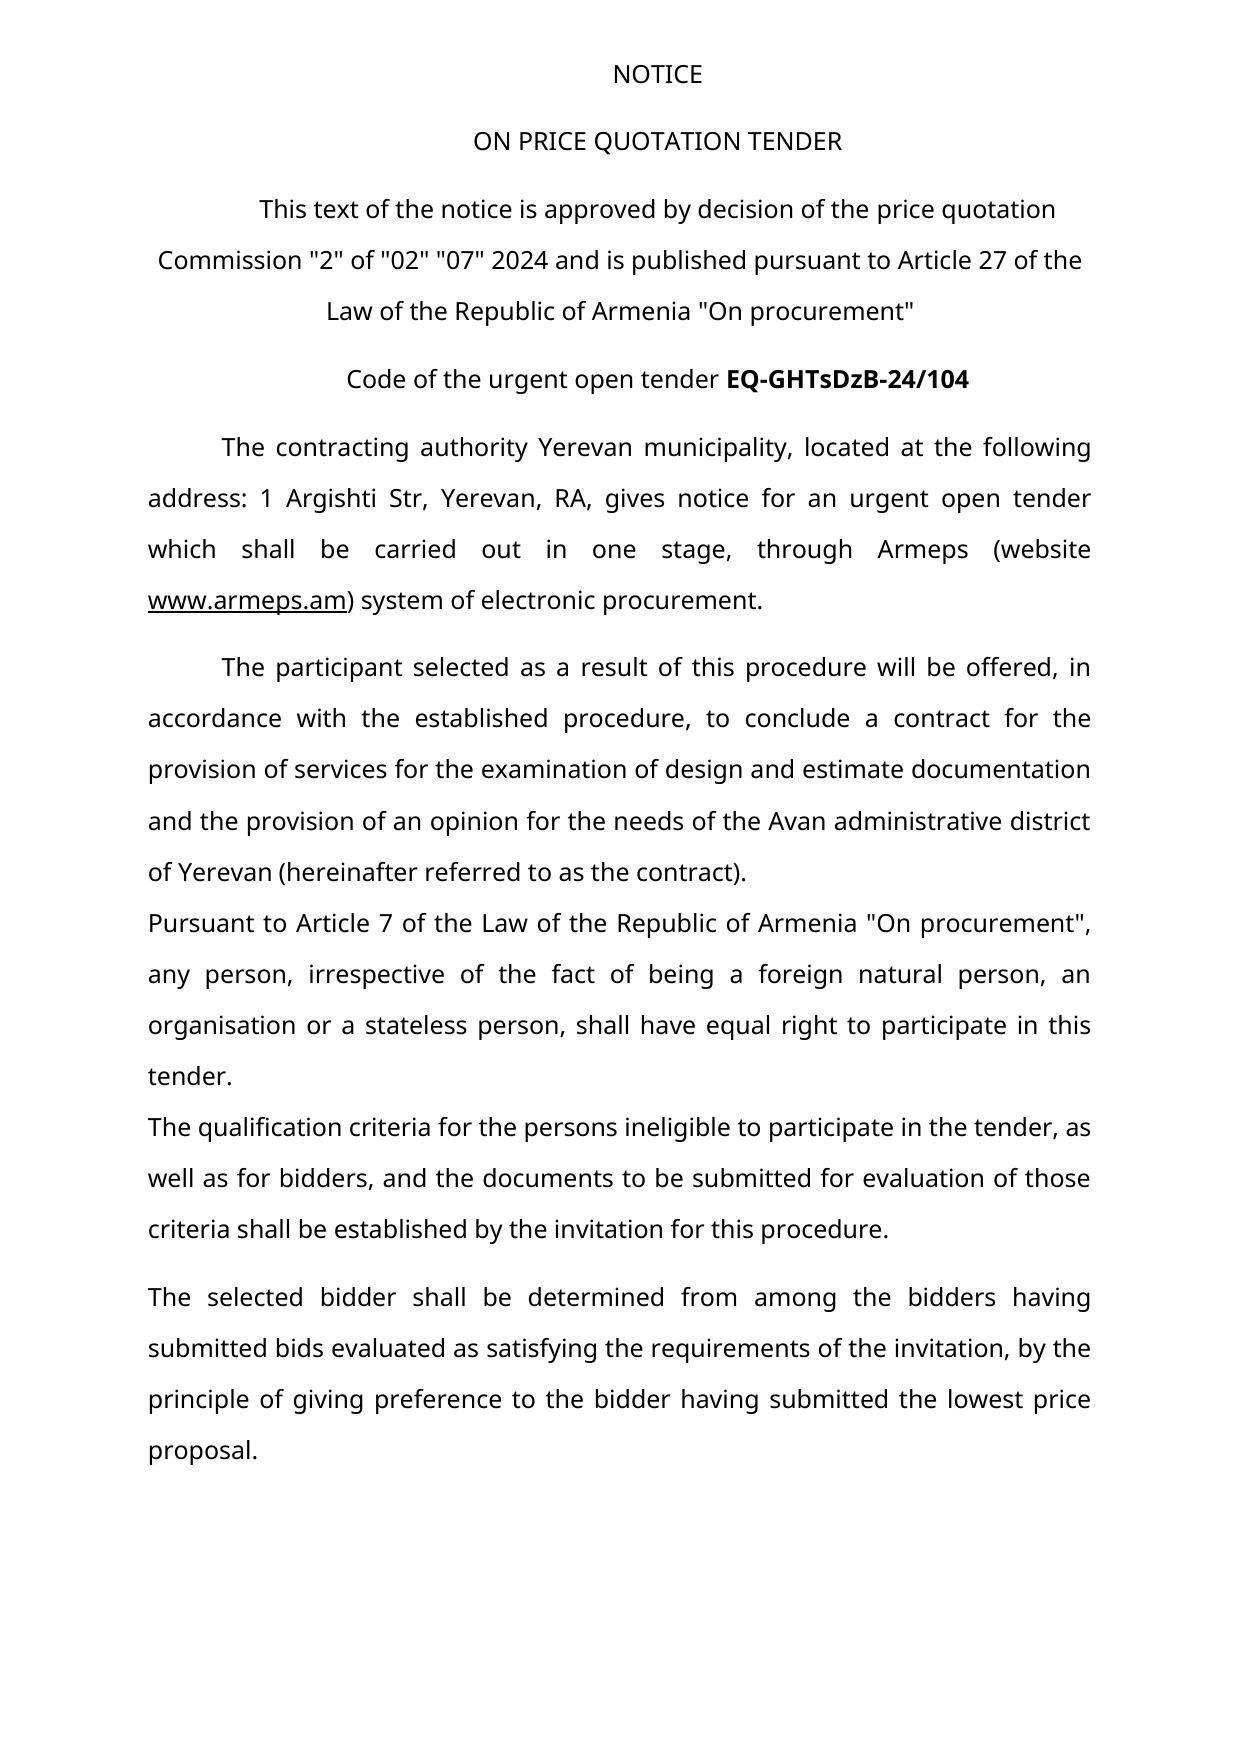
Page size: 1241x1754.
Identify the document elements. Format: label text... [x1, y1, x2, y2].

text NOTICE [148, 56, 1092, 90]
text The contracting authority Yerevan municipality, located at the following address: 1 Argishti Str, Yerevan, RA, gives notice for an urgent open tender which shall be carried out in one stage, through Armeps (website www.armeps.am) system of electronic procurement. [148, 429, 1092, 616]
text This text of the notice is approved by decision of the price quotation Commission "2" of "02" "07" 2024 and is published pursuant to Article 27 of the Law of the Republic of Armenia "On procurement" [148, 192, 1092, 328]
text Code of the urgent open tender EQ-GHTsDzB-24/104 [148, 361, 1092, 396]
text ON PRICE QUOTATION TENDER [148, 124, 1092, 158]
text The participant selected as a result of this procedure will be offered, in accordance with the established procedure, to conclude a contract for the provision of services for the examination of design and estimate documentation and the provision of an opinion for the needs of the Avan administrative district of Yerevan (hereinafter referred to as the contract). [148, 650, 1092, 888]
text Pursuant to Article 7 of the Law of the Republic of Armenia "On procurement", any person, irrespective of the fact of being a foreign natural person, an organisation or a stateless person, shall have equal right to participate in this tender. [148, 905, 1092, 1092]
text The qualification criteria for the persons ineligible to participate in the tender, as well as for bidders, and the documents to be submitted for evaluation of those criteria shall be established by the invitation for this procedure. [148, 1109, 1092, 1246]
text The selected bidder shall be determined from among the bidders having submitted bids evaluated as satisfying the requirements of the invitation, by the principle of giving preference to the bidder having submitted the lowest price proposal. [148, 1279, 1092, 1466]
